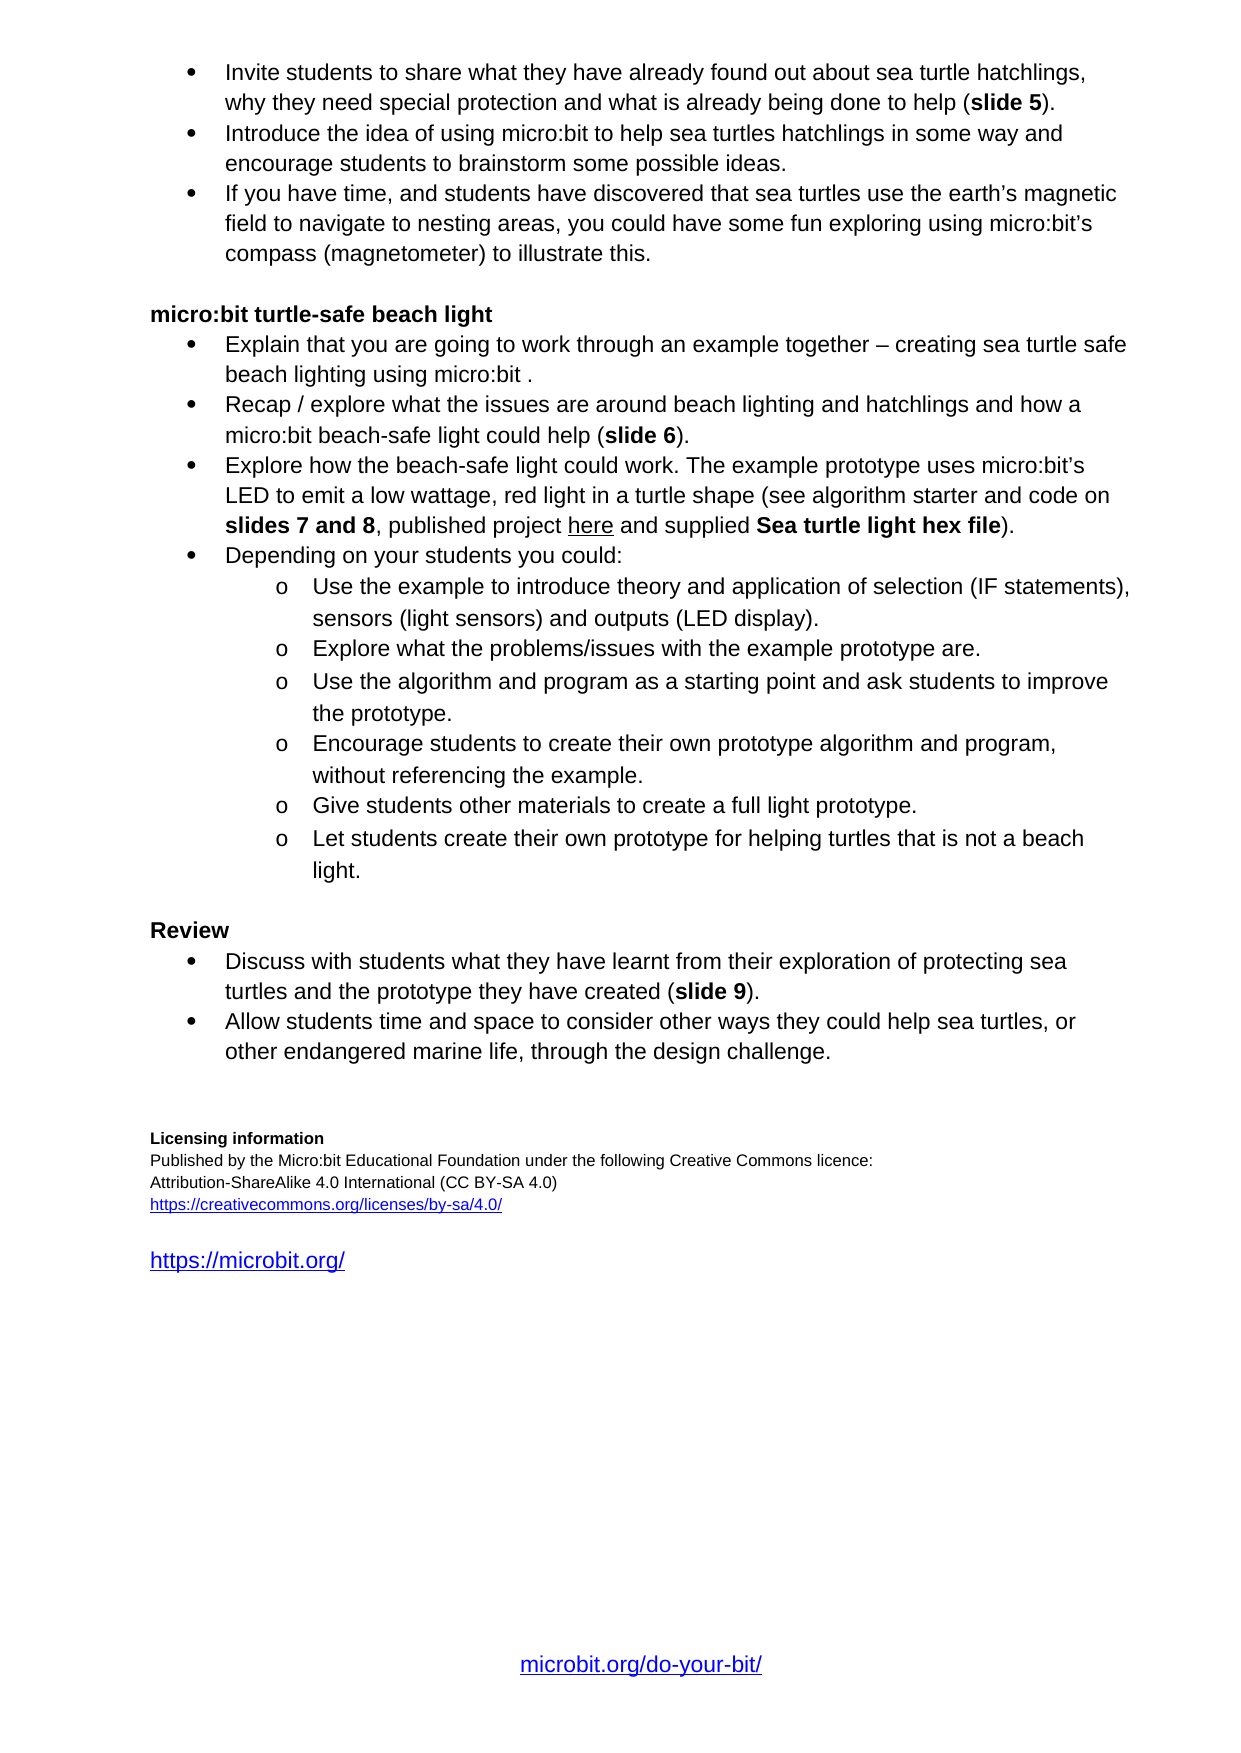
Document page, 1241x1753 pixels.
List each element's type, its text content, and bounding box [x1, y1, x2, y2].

list Give students other materials to create a full light prototype. [275, 792, 1132, 821]
list Encourage students to create their own prototype algorithm and program, without referencing the example. [275, 730, 1132, 788]
text micro:bit turtle-safe beach light [150, 301, 1132, 327]
list Explain that you are going to work through an example together – creating sea turtle safe beach lighting using micro:bit . [187, 331, 1132, 388]
text Review [150, 917, 1132, 944]
list Explore what the problems/issues with the example prototype are. [275, 635, 1132, 663]
list Explore how the beach-safe light could work. The example prototype uses micro:bit’s LED to emit a low wattage, red light in a turtle shape (see algorithm starter and code on slides 7 and 8, published project here and supplied Sea turtle light hex file). [187, 452, 1132, 539]
list Depending on your students you could: [187, 542, 1132, 569]
list Introduce the idea of using micro:bit to help sea turtles hatchlings in some way and encourage students to brainstorm some possible ideas. [187, 119, 1132, 176]
list Use the example to introduce theory and application of selection (IF statements), sensors (light sensors) and outputs (LED display). [275, 573, 1132, 631]
list If you have time, and students have discovered that sea turtles use the earth’s magnetic field to navigate to nesting areas, you could have some fun exploring using micro:bit’s compass (magnetometer) to illustrate this. [187, 180, 1132, 267]
text Published by the Micro:bit Educational Foundation under the following Creative Commons licence: [150, 1151, 1132, 1170]
list Let students create their own prototype for helping turtles that is not a beach light. [275, 825, 1132, 883]
text Licensing information [150, 1129, 1132, 1148]
text https://microbit.org/ [150, 1247, 1132, 1273]
list Discuss with students what they have learnt from their exploration of protecting sea turtles and the prototype they have created (slide 9). [187, 948, 1132, 1004]
text Attribution-ShareAlike 4.0 International (CC BY-SA 4.0) https://creativecommons.org/licenses/by-sa/4.0/ [150, 1173, 1132, 1214]
list Use the algorithm and program as a starting point and ask students to improve the prototype. [275, 668, 1132, 726]
list Allow students time and space to consider other ways they could help sea turtles, or other endangered marine life, through the design challenge. [187, 1008, 1132, 1065]
list Invite students to share what they have already found out about sea turtle hatchlings, why they need special protection and what is already being done to help (slide 5). [187, 59, 1132, 116]
list Recap / explore what the issues are around beach lighting and hatchlings and how a micro:bit beach-safe light could help (slide 6). [187, 391, 1132, 448]
